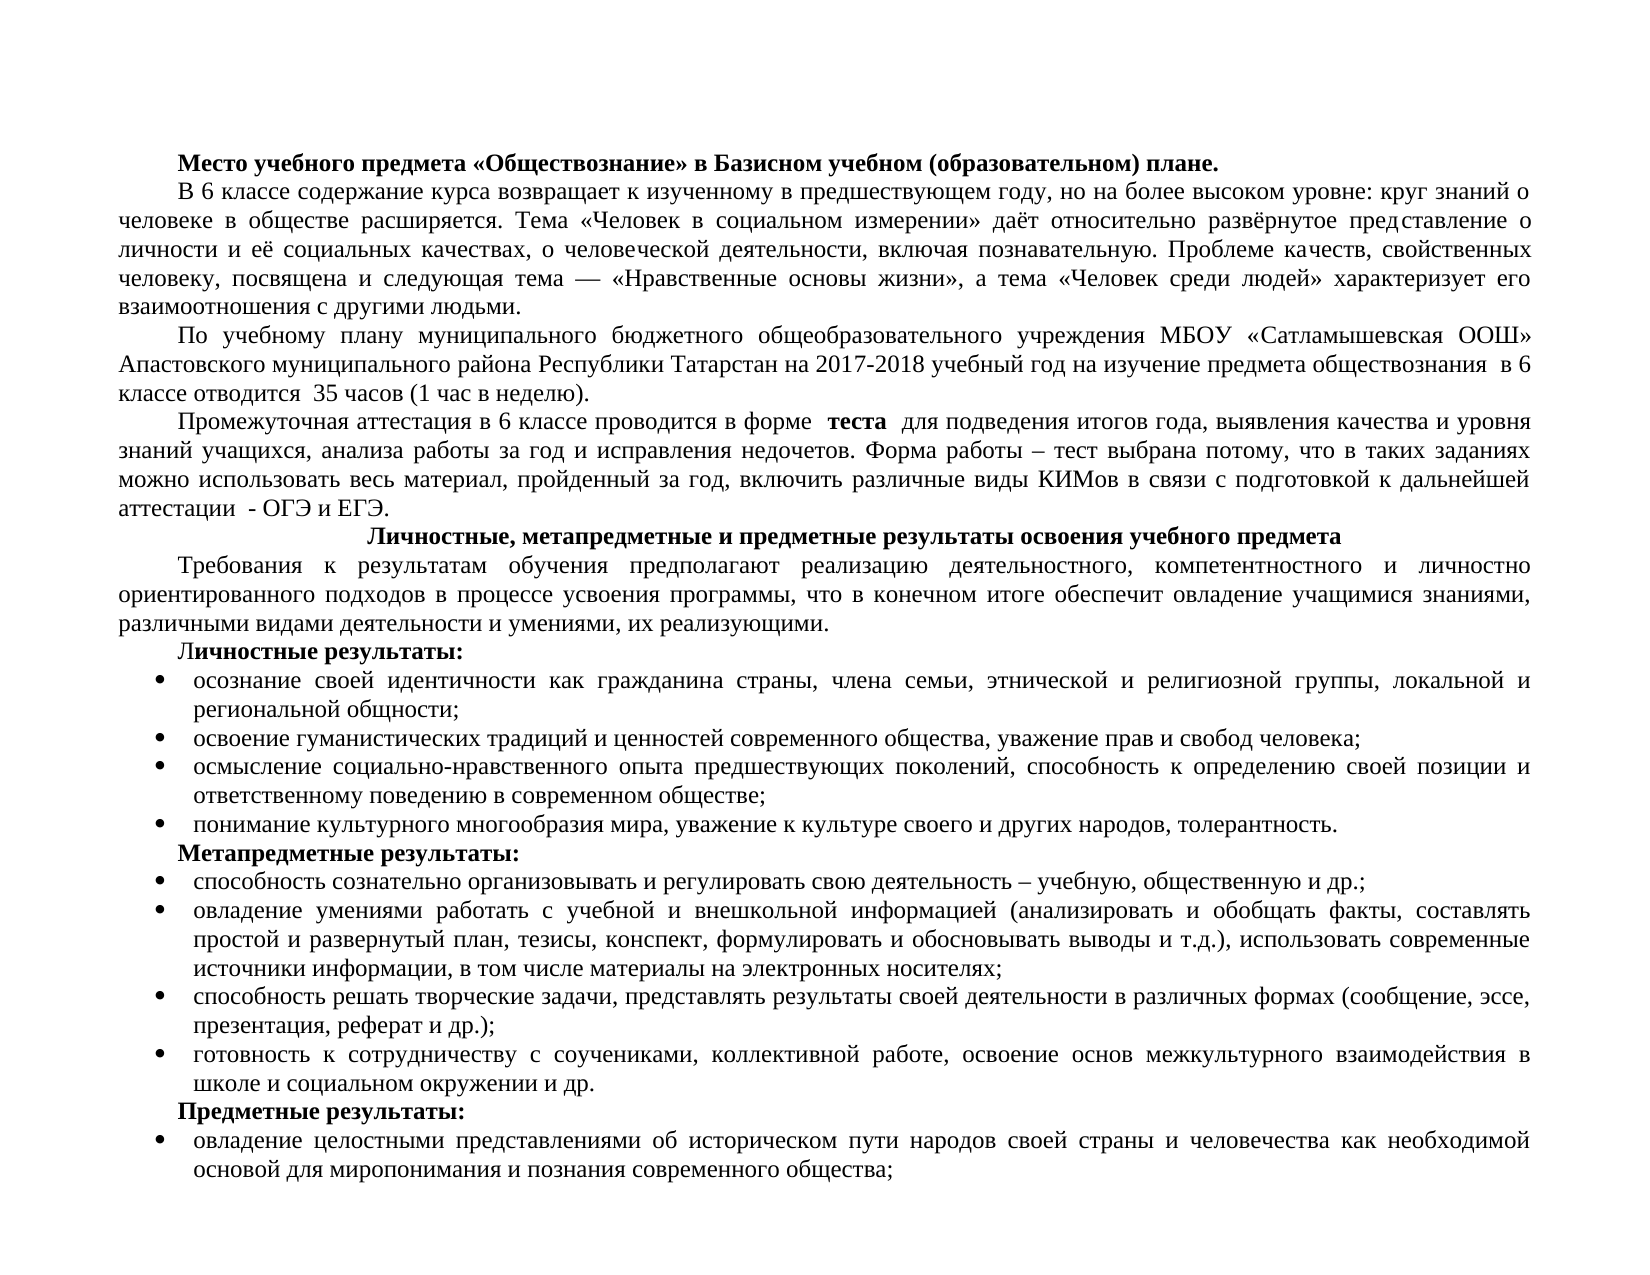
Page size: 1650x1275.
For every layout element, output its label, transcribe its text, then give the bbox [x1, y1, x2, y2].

list освоение гуманистических традиций и ценностей современного общества, уважение прав и свобод человека; [156, 723, 1532, 751]
text Личностные, метапредметные и предметные результаты освоения учебного предмета [118, 521, 1532, 550]
list осознание своей идентичности как гражданина страны, члена семьи, этнической и религиозной группы, локальной и региональной общности; [156, 665, 1532, 723]
list овладение целостными представлениями об историческом пути народов своей страны и человечества как необходимой основой для миропонимания и познания современного общества; [156, 1125, 1532, 1183]
list понимание культурного многообразия мира, уважение к культуре своего и других народов, толерантность. [156, 809, 1532, 838]
text По учебному плану муниципального бюджетного общеобразовательного учреждения МБОУ «Сатламышевская ООШ» Апастовского муниципального района Республики Татарстан на 2017-2018 учебный год на изучение предмета обществознания в 6 классе отводится 35 часов (1 час в неделю). [118, 320, 1532, 406]
list готовность к сотрудничеству с соучениками, коллективной работе, освоение основ межкультурного взаимодействия в школе и социальном окружении и др. [156, 1039, 1532, 1096]
list способность решать творческие задачи, представлять результаты своей деятельности в различных формах (сообщение, эссе, презентация, реферат и др.); [156, 981, 1532, 1039]
text Место учебного предмета «Обществознание» в Базисном учебном (образовательном) плане. [118, 148, 1532, 176]
text Метапредметные результаты: [118, 838, 1532, 866]
text Промежуточная аттестация в 6 классе проводится в форме теста для подведения итогов года, выявления качества и уровня знаний учащихся, анализа работы за год и исправления недочетов. Форма работы – тест выбрана потому, что в таких заданиях можно использовать весь материал, пройденный за год, включить различные виды КИМов в связи с подготовкой к дальнейшей аттестации - ОГЭ и ЕГЭ. [118, 406, 1532, 521]
text Личностные результаты: [118, 636, 1532, 665]
text Требования к результатам обучения предполагают реализацию деятельностного, компетентностного и личностно ориентированного подходов в процессе усвоения программы, что в конечном итоге обеспечит овладение учащимися знаниями, различными видами деятельности и умениями, их реализующими. [118, 550, 1532, 636]
list овладение умениями работать с учебной и внешкольной информацией (анализировать и обобщать факты, составлять простой и развернутый план, тезисы, конспект, формулировать и обосновывать выводы и т.д.), использовать современные источники информации, в том числе материалы на электронных носителях; [156, 895, 1532, 981]
list осмысление социально-нравственного опыта предшествующих поколений, способность к определению своей позиции и ответственному поведению в современном обществе; [156, 751, 1532, 809]
list способность сознательно организовывать и регулировать свою деятельность – учебную, общественную и др.; [156, 866, 1532, 895]
text Предметные результаты: [118, 1096, 1532, 1125]
text В 6 классе содержание курса возвращает к изученному в предшествующем году, но на более высоком уровне: круг знаний о человеке в обществе расширяется. Тема «Человек в социальном измерении» даёт относительно развёрнутое представление о личности и её социальных качествах, о человеческой деятельности, включая познавательную. Проблеме качеств, свойственных человеку, посвящена и следующая тема — «Нравственные основы жизни», а тема «Человек среди людей» характеризует его взаимоотношения с другими людьми. [118, 176, 1532, 320]
